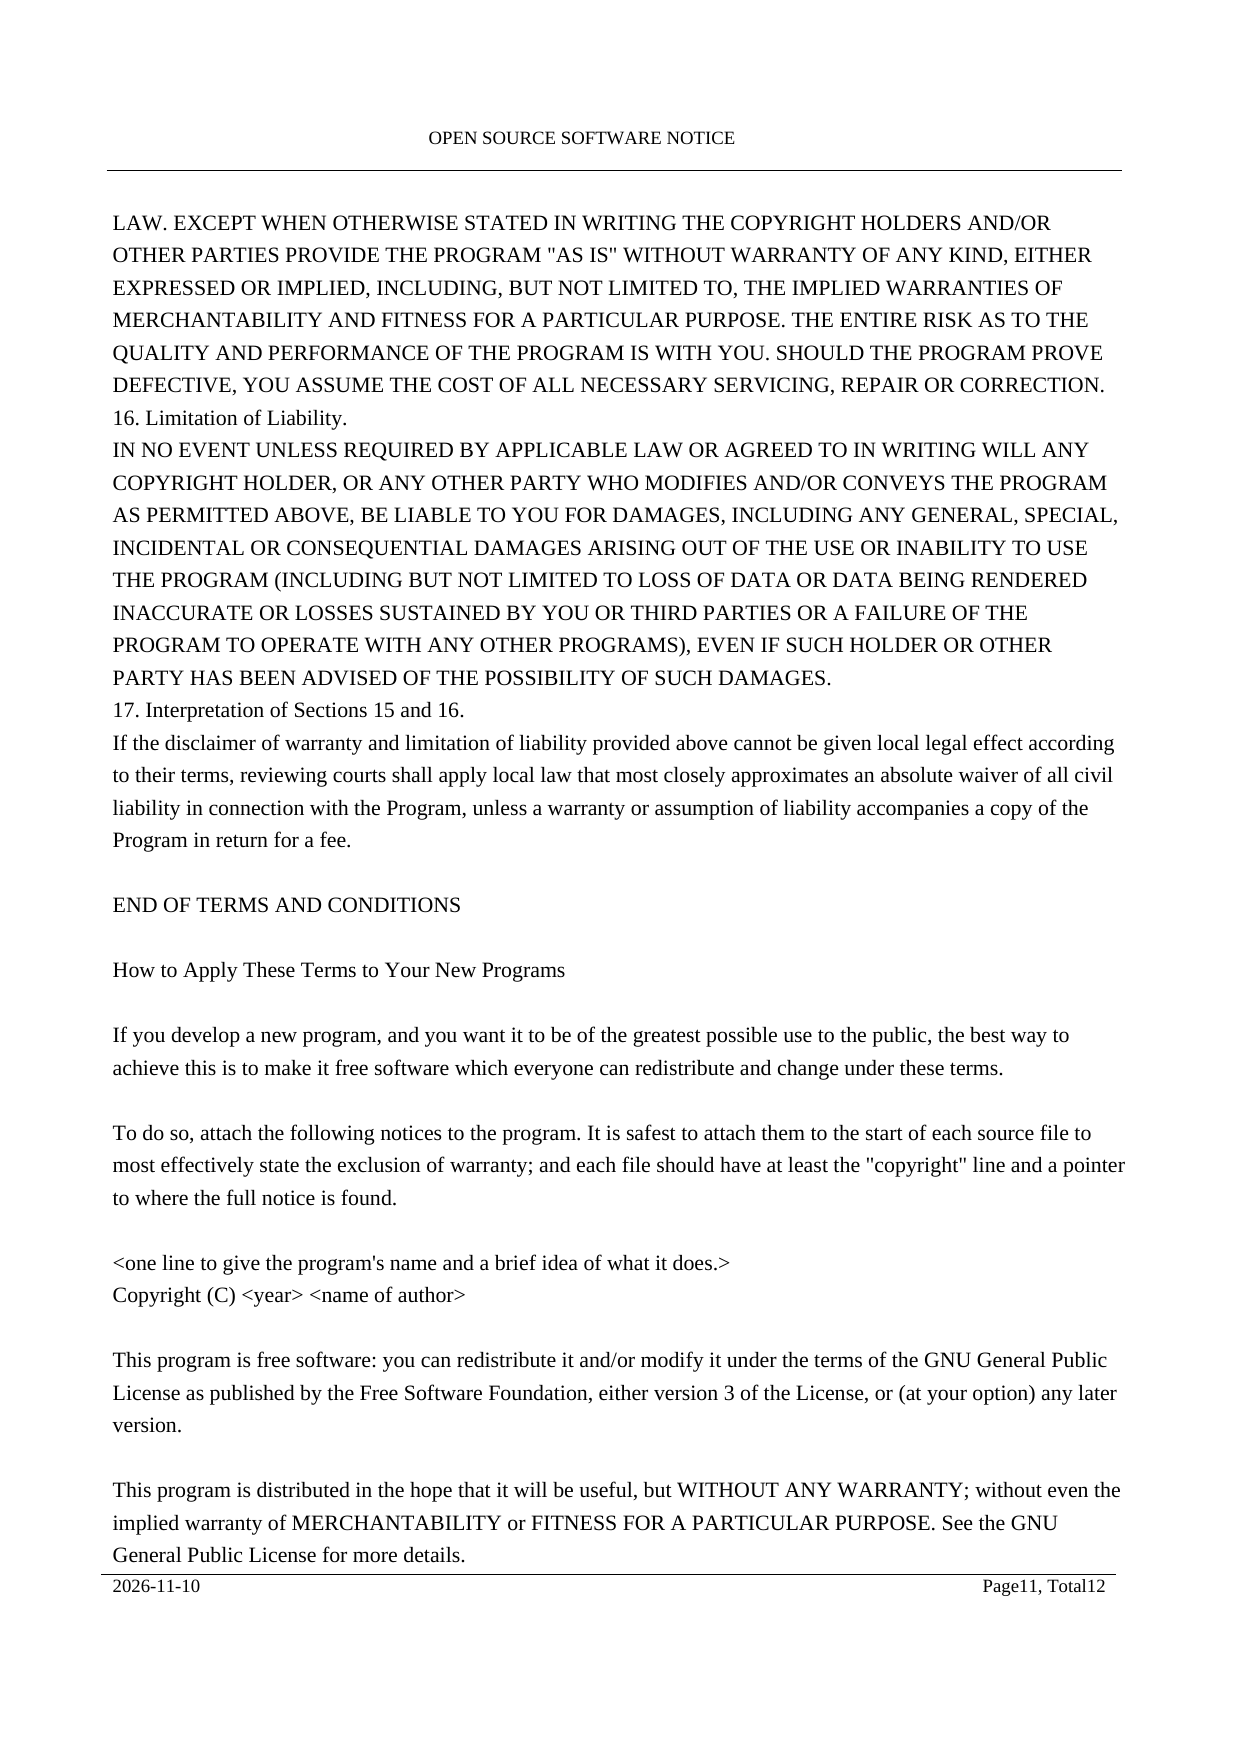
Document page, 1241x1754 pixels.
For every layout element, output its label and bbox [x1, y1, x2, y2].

text [112, 206, 1128, 1571]
